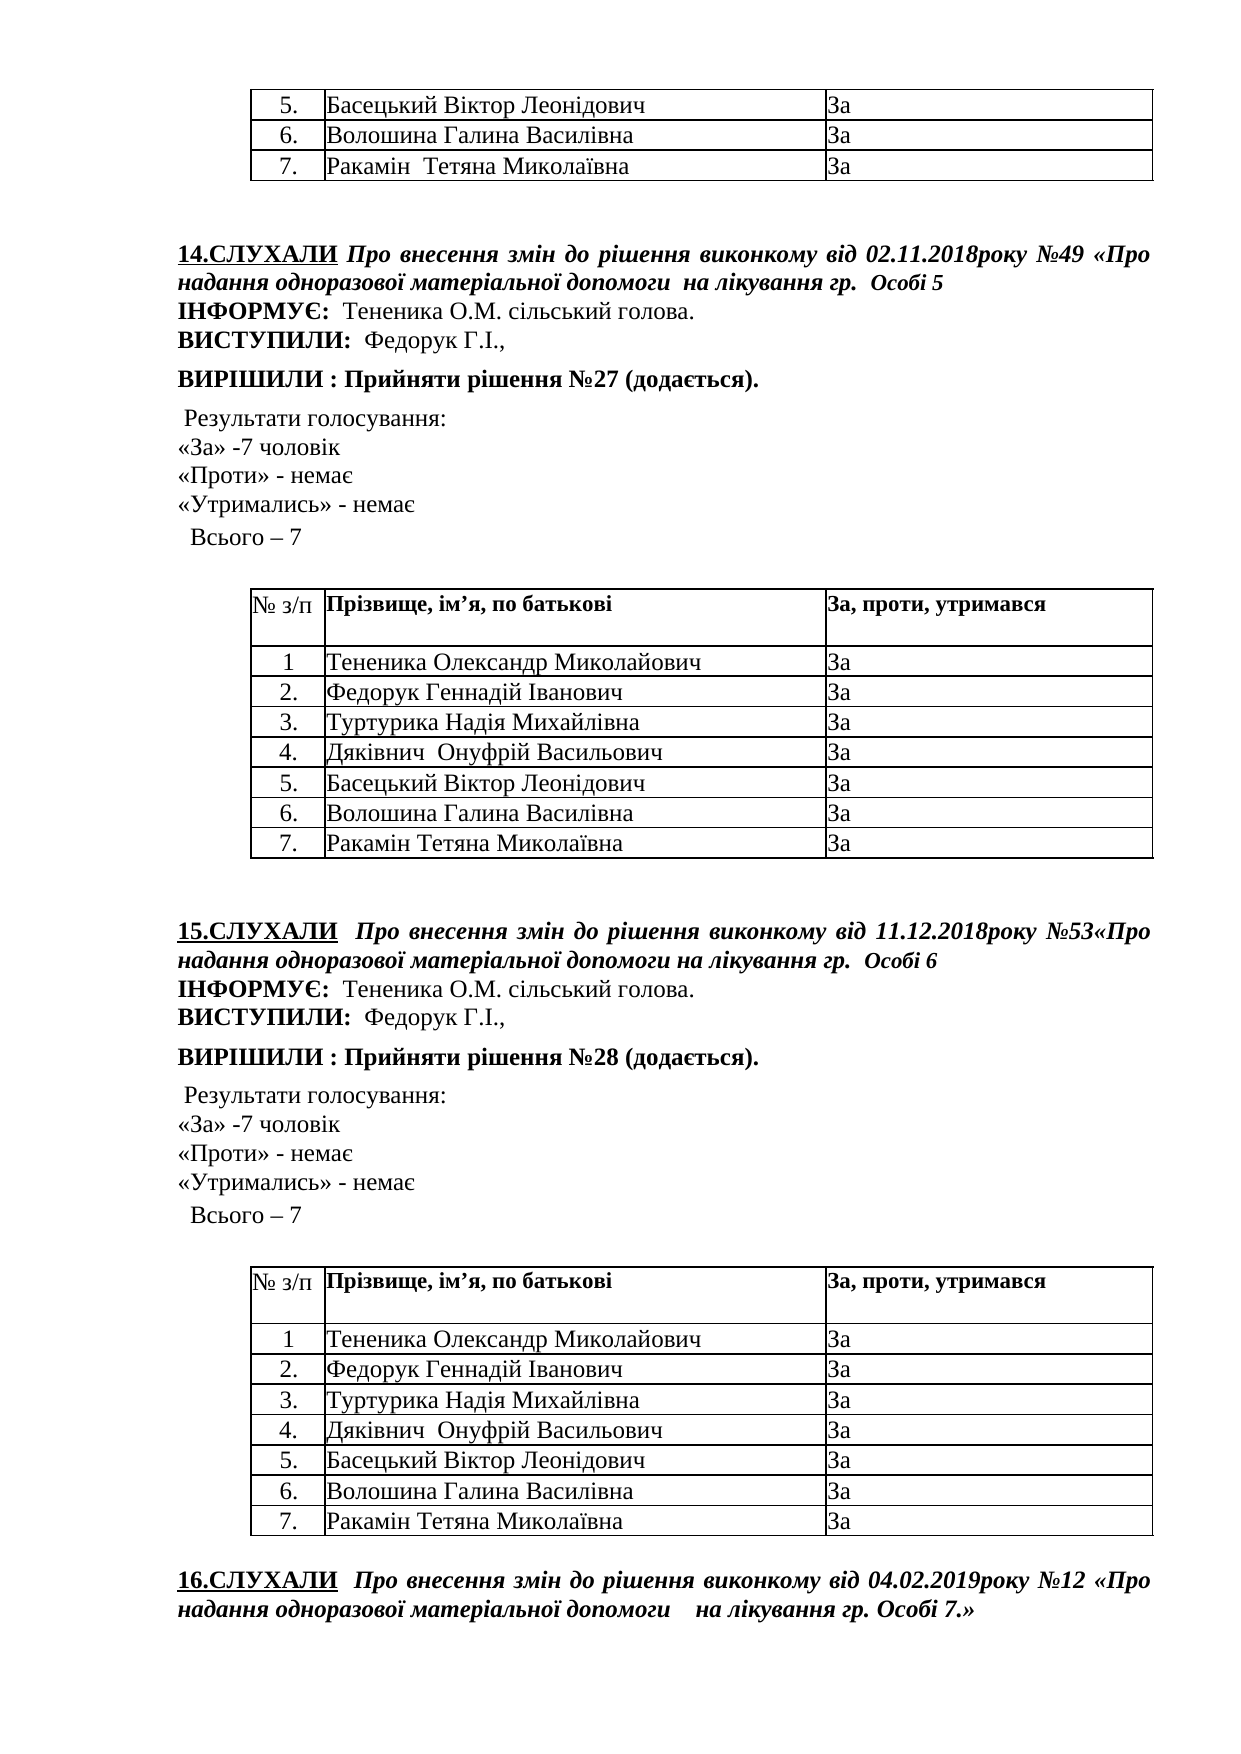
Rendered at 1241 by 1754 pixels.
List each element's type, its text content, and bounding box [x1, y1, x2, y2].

table_cell Дяківнич Онуфрій Васильович [326, 1415, 825, 1444]
table_cell Басецький Віктор Леонідович [326, 768, 825, 797]
text «За» -7 чоловік [177, 432, 1152, 461]
text Результати голосування: [177, 1081, 1152, 1109]
text ВИСТУПИЛИ: Федорук Г.І., [177, 1002, 1152, 1031]
table_cell 2. [252, 1355, 324, 1383]
table_cell Ракамін Тетяна Миколаївна [326, 151, 825, 179]
text 16.СЛУХАЛИ Про внесення змін до рішення виконкому від 04.02.2019року №12 «Про надання одноразової матеріальної допомоги на лікування гр. Особі 7.» [177, 1565, 1152, 1623]
table_cell За [827, 1415, 1152, 1444]
table_cell За [827, 828, 1152, 857]
table_cell 6. [252, 798, 324, 827]
table_cell 3. [252, 707, 324, 736]
table_cell 5. [252, 90, 324, 119]
table_cell За [827, 121, 1152, 149]
table_cell 7. [252, 828, 324, 857]
text «Утримались» - немає [177, 489, 1152, 518]
table_header За, проти, утримався [827, 590, 1152, 645]
table_cell За [827, 90, 1152, 119]
table_cell За [827, 1506, 1152, 1535]
text Всього – 7 [177, 1200, 1152, 1229]
text Результати голосування: [177, 403, 1152, 432]
table_cell За [827, 707, 1152, 736]
table_header Прізвище, ім’я, по батькові [326, 1268, 825, 1323]
table_cell 4. [252, 738, 324, 766]
text «Проти» - немає [177, 1138, 1152, 1167]
table_header За, проти, утримався [827, 1268, 1152, 1323]
table_cell Туртурика Надія Михайлівна [326, 707, 825, 736]
table_cell За [827, 798, 1152, 827]
table_cell 5. [252, 1446, 324, 1474]
table_cell За [827, 1446, 1152, 1474]
table_cell 7. [252, 1506, 324, 1535]
table_cell 6. [252, 1476, 324, 1504]
table_cell За [827, 768, 1152, 797]
table_cell Федорук Геннадій Іванович [326, 677, 825, 706]
text ВИРІШИЛИ : Прийняти рішення №28 (додається). [177, 1042, 1152, 1070]
table_cell 1 [252, 647, 324, 675]
table_cell Тененика Олександр Миколайович [326, 647, 825, 675]
table_cell 1 [252, 1324, 324, 1353]
text ВИСТУПИЛИ: Федорук Г.І., [177, 325, 1152, 354]
table_cell За [827, 1385, 1152, 1413]
table_cell Туртурика Надія Михайлівна [326, 1385, 825, 1413]
table_cell Тененика Олександр Миколайович [326, 1324, 825, 1353]
text ІНФОРМУЄ: Тененика О.М. сільський голова. [177, 974, 1152, 1002]
text «Утримались» - немає [177, 1167, 1152, 1196]
table_cell Ракамін Тетяна Миколаївна [326, 1506, 825, 1535]
text «За» -7 чоловік [177, 1109, 1152, 1138]
table_cell 7. [252, 151, 324, 179]
text ІНФОРМУЄ: Тененика О.М. сільський голова. [177, 296, 1152, 325]
table_cell 2. [252, 677, 324, 706]
table_cell 5. [252, 768, 324, 797]
table_cell Ракамін Тетяна Миколаївна [326, 828, 825, 857]
table_cell Волошина Галина Василівна [326, 1476, 825, 1504]
table_header Прізвище, ім’я, по батькові [326, 590, 825, 645]
table_cell 3. [252, 1385, 324, 1413]
table_cell Федорук Геннадій Іванович [326, 1355, 825, 1383]
table_cell За [827, 1355, 1152, 1383]
text 14.СЛУХАЛИ Про внесення змін до рішення виконкому від 02.11.2018року №49 «Про надання одноразової матеріальної допомоги на лікування гр. Особі 5 [177, 239, 1152, 296]
table_cell Басецький Віктор Леонідович [326, 90, 825, 119]
table_cell Дяківнич Онуфрій Васильович [326, 738, 825, 766]
table_cell За [827, 151, 1152, 179]
text ВИРІШИЛИ : Прийняти рішення №27 (додається). [177, 364, 1152, 393]
table_cell За [827, 738, 1152, 766]
table_cell За [827, 647, 1152, 675]
table_cell За [827, 1476, 1152, 1504]
table_cell Волошина Галина Василівна [326, 121, 825, 149]
table_cell 6. [252, 121, 324, 149]
text Всього – 7 [177, 522, 1152, 551]
table_cell За [827, 677, 1152, 706]
text 15.СЛУХАЛИ Про внесення змін до рішення виконкому від 11.12.2018року №53«Про надання одноразової матеріальної допомоги на лікування гр. Особі 6 [177, 916, 1152, 974]
table_header № з/п [252, 590, 324, 645]
table_cell За [827, 1324, 1152, 1353]
table_cell Волошина Галина Василівна [326, 798, 825, 827]
table_cell Басецький Віктор Леонідович [326, 1446, 825, 1474]
table_cell 4. [252, 1415, 324, 1444]
text «Проти» - немає [177, 461, 1152, 489]
table_header № з/п [252, 1268, 324, 1323]
